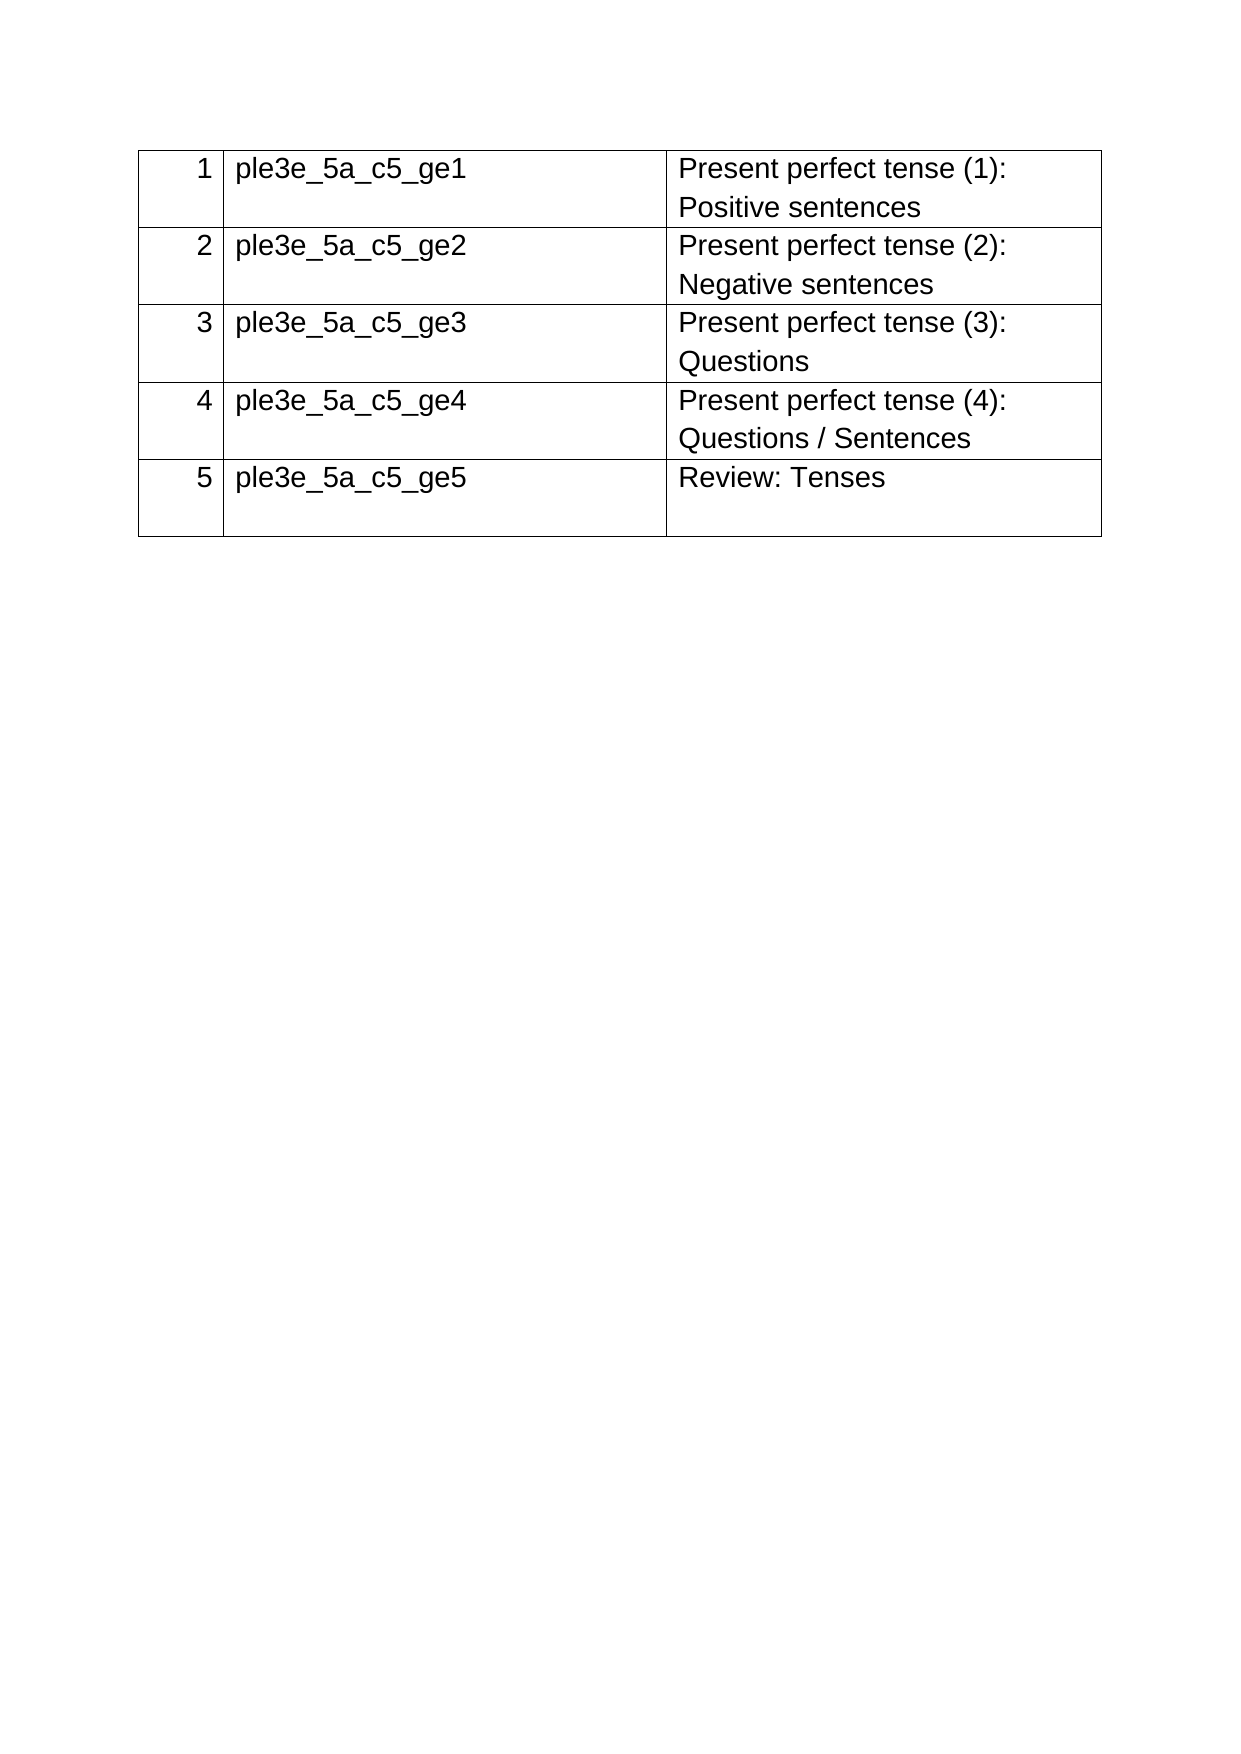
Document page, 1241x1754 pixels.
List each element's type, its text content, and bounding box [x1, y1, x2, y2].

table_cell 4 [139, 383, 223, 459]
table_header ple3e_5a_c5_ge1 [224, 151, 666, 227]
table_cell Present perfect tense (4): Questions / Sentences [667, 383, 1101, 459]
table_cell Review: Tenses [667, 460, 1101, 536]
table_cell 3 [139, 305, 223, 382]
table_cell ple3e_5a_c5_ge2 [224, 228, 666, 304]
table_cell 5 [139, 460, 223, 536]
table_cell ple3e_5a_c5_ge5 [224, 460, 666, 536]
table_cell 2 [139, 228, 223, 304]
table_cell ple3e_5a_c5_ge3 [224, 305, 666, 382]
table_header 1 [139, 151, 223, 227]
table_header Present perfect tense (1): Positive sentences [667, 151, 1101, 227]
table_cell Present perfect tense (2): Negative sentences [667, 228, 1101, 304]
table_cell Present perfect tense (3): Questions [667, 305, 1101, 382]
table_cell ple3e_5a_c5_ge4 [224, 383, 666, 459]
